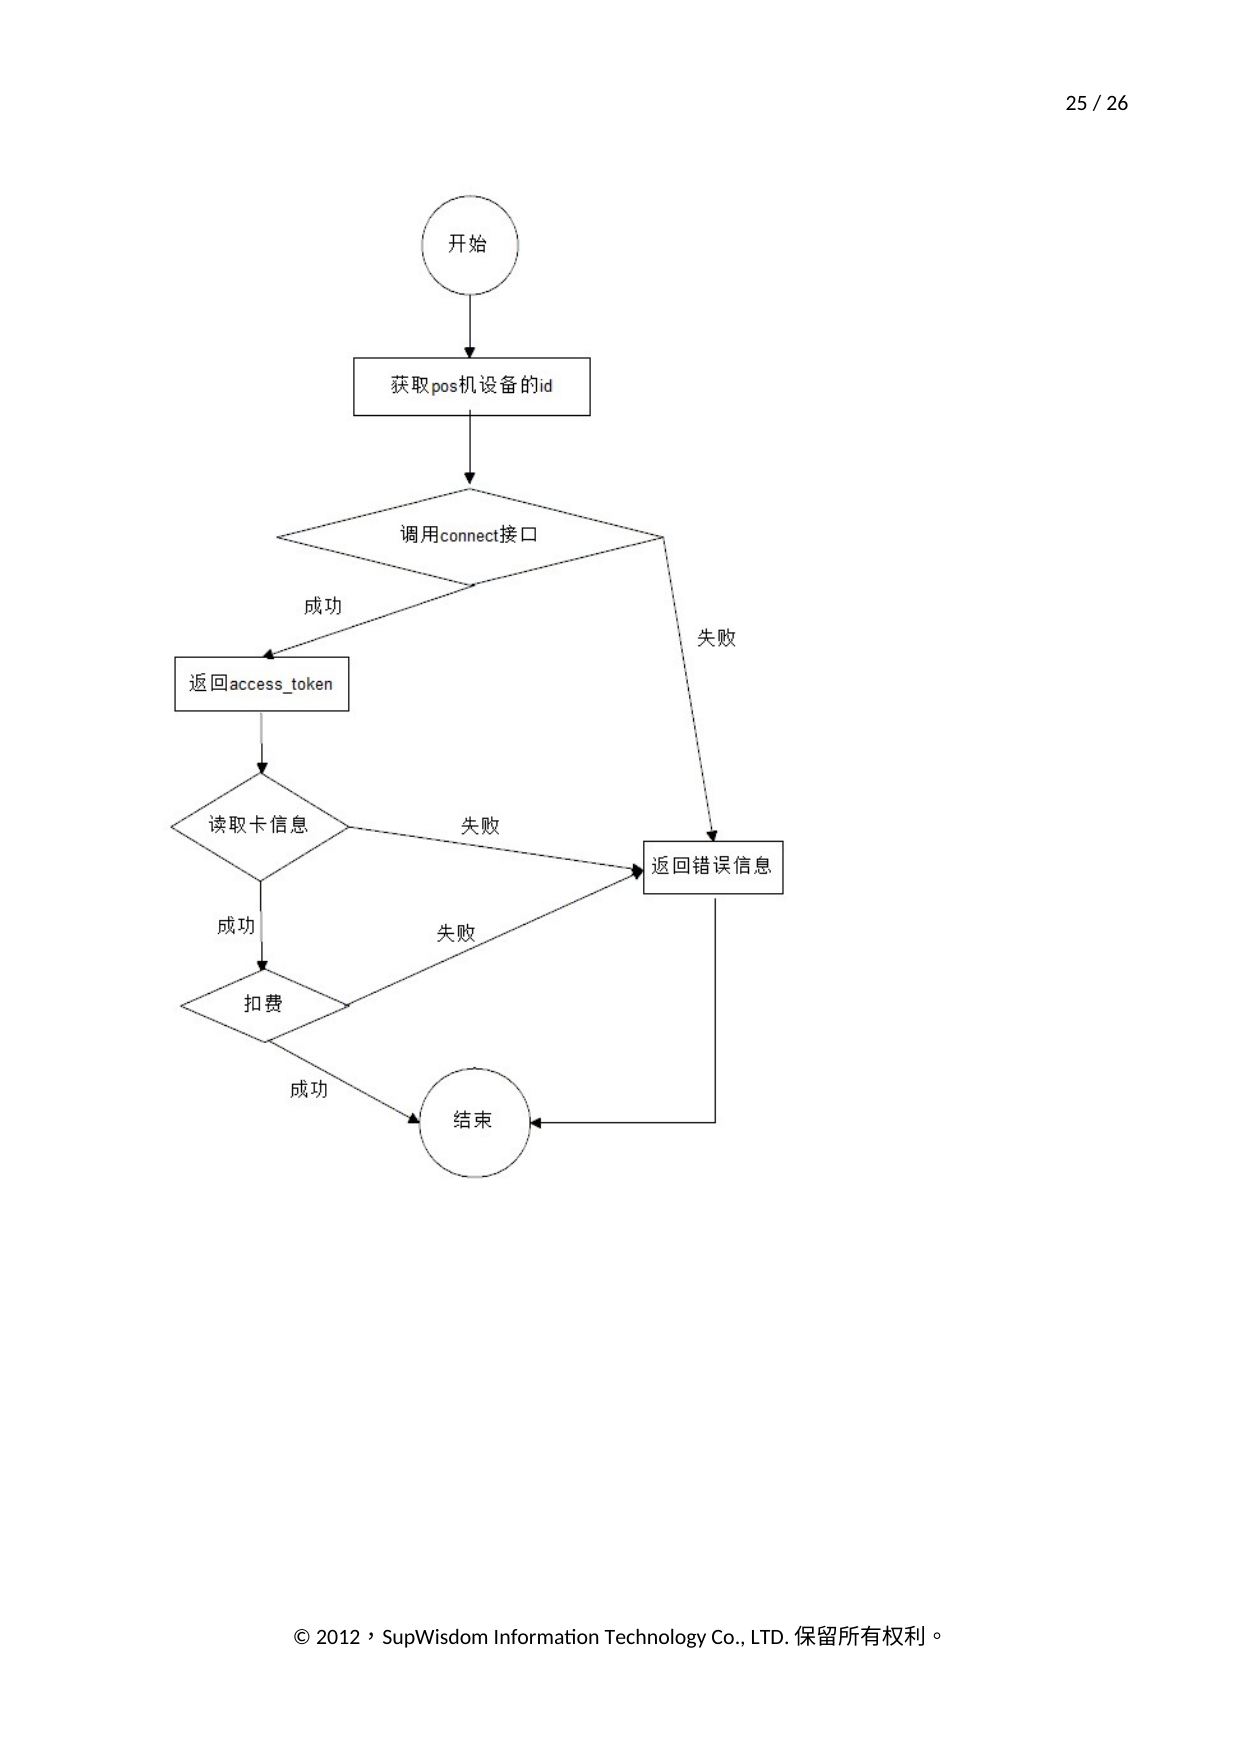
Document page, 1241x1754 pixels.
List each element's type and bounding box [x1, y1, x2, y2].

picture [112, 135, 1126, 1571]
